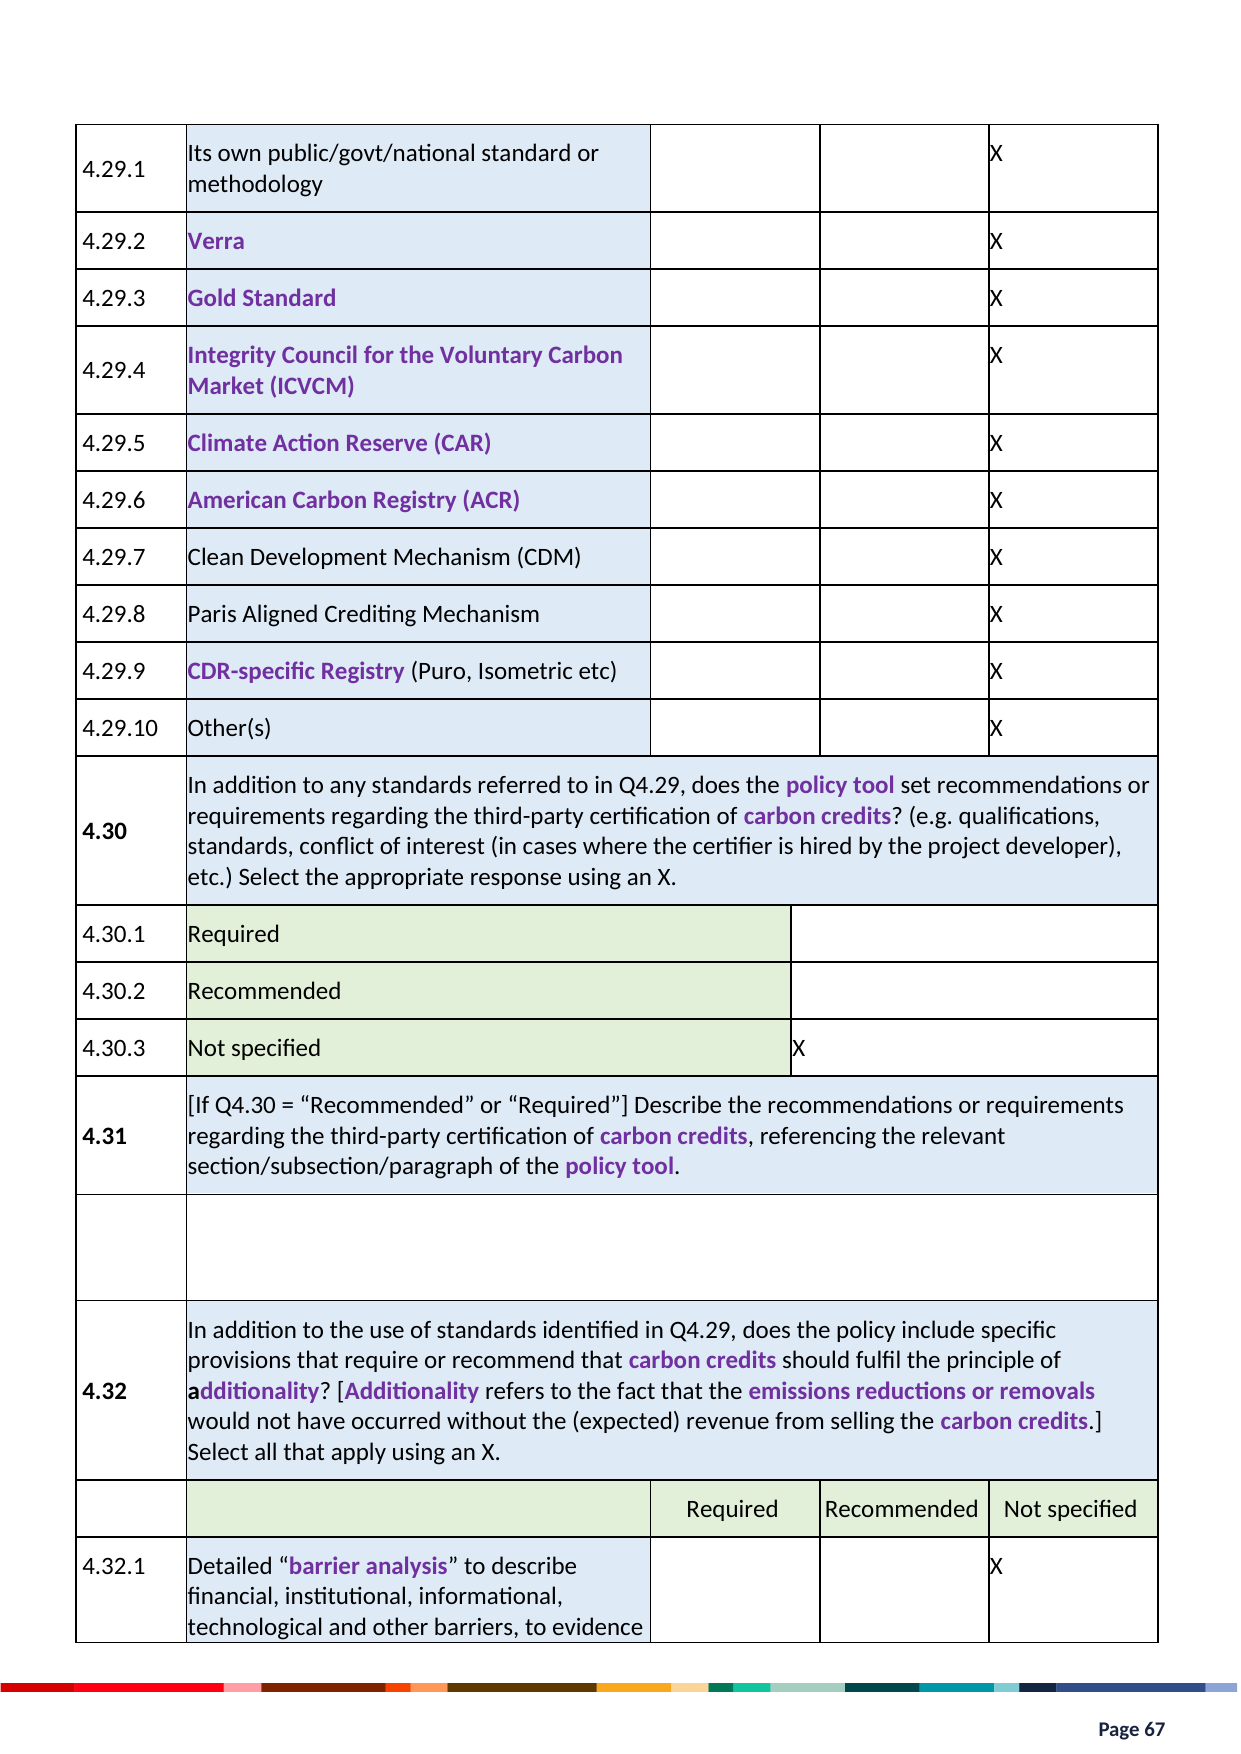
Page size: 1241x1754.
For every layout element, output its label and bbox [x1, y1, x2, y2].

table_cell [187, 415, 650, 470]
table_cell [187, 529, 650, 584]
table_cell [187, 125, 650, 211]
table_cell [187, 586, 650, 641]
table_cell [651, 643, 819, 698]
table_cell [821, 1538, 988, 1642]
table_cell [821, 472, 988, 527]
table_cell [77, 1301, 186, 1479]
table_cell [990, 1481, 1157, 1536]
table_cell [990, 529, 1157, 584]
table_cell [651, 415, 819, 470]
picture [0, 1683, 1236, 1692]
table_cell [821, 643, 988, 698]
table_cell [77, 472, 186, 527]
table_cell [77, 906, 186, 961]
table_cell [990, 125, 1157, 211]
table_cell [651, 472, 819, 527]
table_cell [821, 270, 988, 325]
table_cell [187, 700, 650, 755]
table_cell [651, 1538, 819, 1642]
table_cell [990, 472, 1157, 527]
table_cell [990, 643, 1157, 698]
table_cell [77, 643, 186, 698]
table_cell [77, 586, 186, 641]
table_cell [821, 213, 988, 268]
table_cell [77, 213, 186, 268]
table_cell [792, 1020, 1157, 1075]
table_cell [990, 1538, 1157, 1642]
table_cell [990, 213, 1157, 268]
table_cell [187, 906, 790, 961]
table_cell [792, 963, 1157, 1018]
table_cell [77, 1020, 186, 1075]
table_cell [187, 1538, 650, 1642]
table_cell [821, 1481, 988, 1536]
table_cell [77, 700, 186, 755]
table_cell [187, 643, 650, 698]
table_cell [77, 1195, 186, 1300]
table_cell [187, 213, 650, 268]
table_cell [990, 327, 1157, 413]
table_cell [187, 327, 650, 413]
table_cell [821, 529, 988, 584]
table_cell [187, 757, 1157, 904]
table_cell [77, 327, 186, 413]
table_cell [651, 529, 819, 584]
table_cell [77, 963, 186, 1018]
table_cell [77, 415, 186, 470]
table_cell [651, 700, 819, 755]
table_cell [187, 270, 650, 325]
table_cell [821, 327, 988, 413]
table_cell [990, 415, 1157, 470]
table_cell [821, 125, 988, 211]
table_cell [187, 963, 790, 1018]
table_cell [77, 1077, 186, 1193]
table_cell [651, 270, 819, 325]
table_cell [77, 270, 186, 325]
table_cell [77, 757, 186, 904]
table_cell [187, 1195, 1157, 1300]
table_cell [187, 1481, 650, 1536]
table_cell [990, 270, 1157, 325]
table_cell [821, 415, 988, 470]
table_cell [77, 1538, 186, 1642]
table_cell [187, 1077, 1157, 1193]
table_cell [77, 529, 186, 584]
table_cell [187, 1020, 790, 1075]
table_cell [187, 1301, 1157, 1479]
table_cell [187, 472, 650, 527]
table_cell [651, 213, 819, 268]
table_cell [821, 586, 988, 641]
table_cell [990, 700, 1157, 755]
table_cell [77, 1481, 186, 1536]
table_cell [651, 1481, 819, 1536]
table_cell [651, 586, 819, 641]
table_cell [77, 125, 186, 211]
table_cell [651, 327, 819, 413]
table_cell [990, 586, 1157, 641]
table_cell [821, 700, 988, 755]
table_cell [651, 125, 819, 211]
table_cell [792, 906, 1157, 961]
